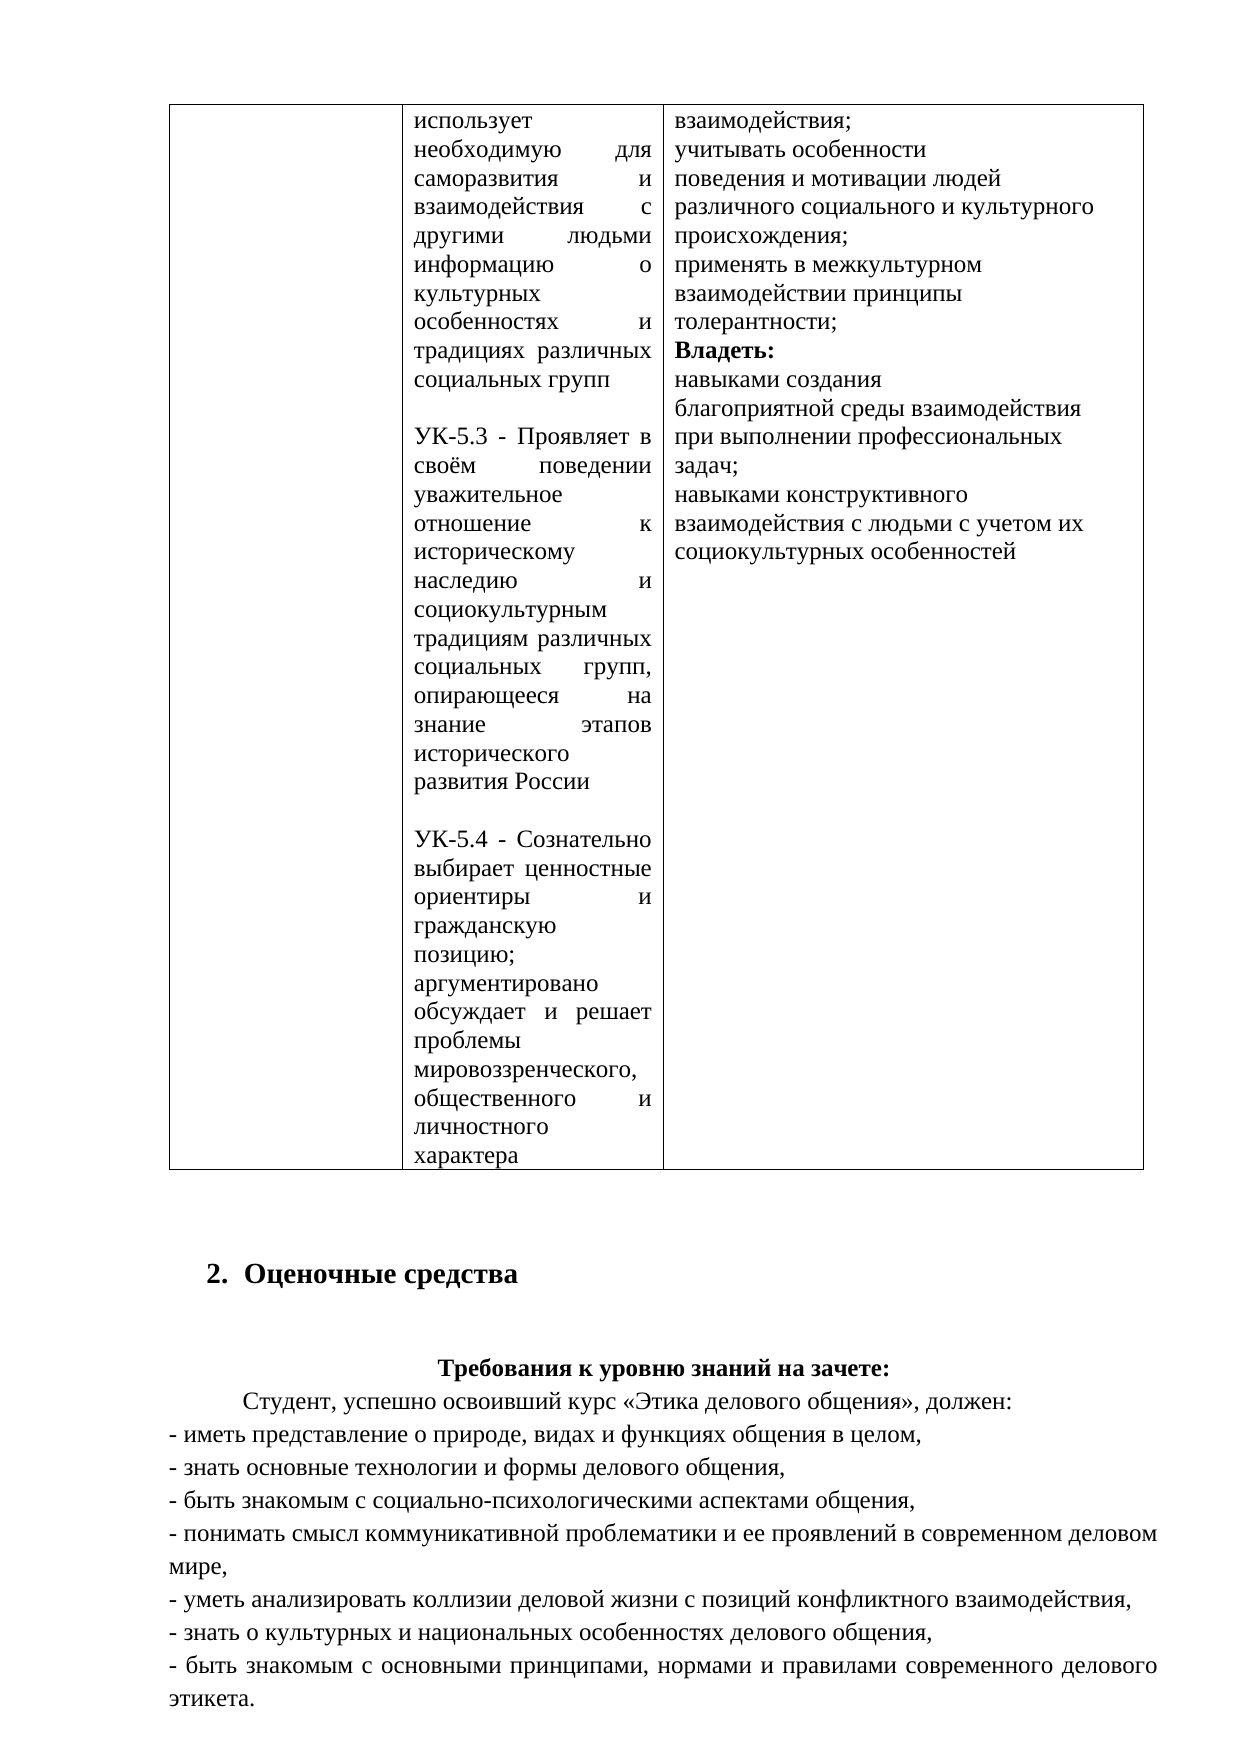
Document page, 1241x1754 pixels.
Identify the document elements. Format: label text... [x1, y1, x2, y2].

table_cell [664, 105, 1143, 1169]
text - быть знакомым с социально-психологическими аспектами общения, [169, 1485, 1159, 1514]
subtitle Оценочные средства [206, 1257, 1159, 1290]
text - иметь представление о природе, видах и функциях общения в целом, [169, 1419, 1159, 1448]
text Студент, успешно освоивший курс «Этика делового общения», должен: [169, 1386, 1159, 1415]
text - уметь анализировать коллизии деловой жизни с позиций конфликтного взаимодействия, [169, 1584, 1159, 1613]
text - знать о культурных и национальных особенностях делового общения, [169, 1617, 1159, 1646]
text - быть знакомым с основными принципами, нормами и правилами современного делового этикета. [169, 1651, 1159, 1712]
text Требования к уровню знаний на зачете: [169, 1353, 1159, 1382]
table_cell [170, 105, 402, 1169]
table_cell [403, 105, 663, 1169]
text - понимать смысл коммуникативной проблематики и ее проявлений в современном деловом мире, [169, 1518, 1159, 1580]
text - знать основные технологии и формы делового общения, [169, 1452, 1159, 1481]
